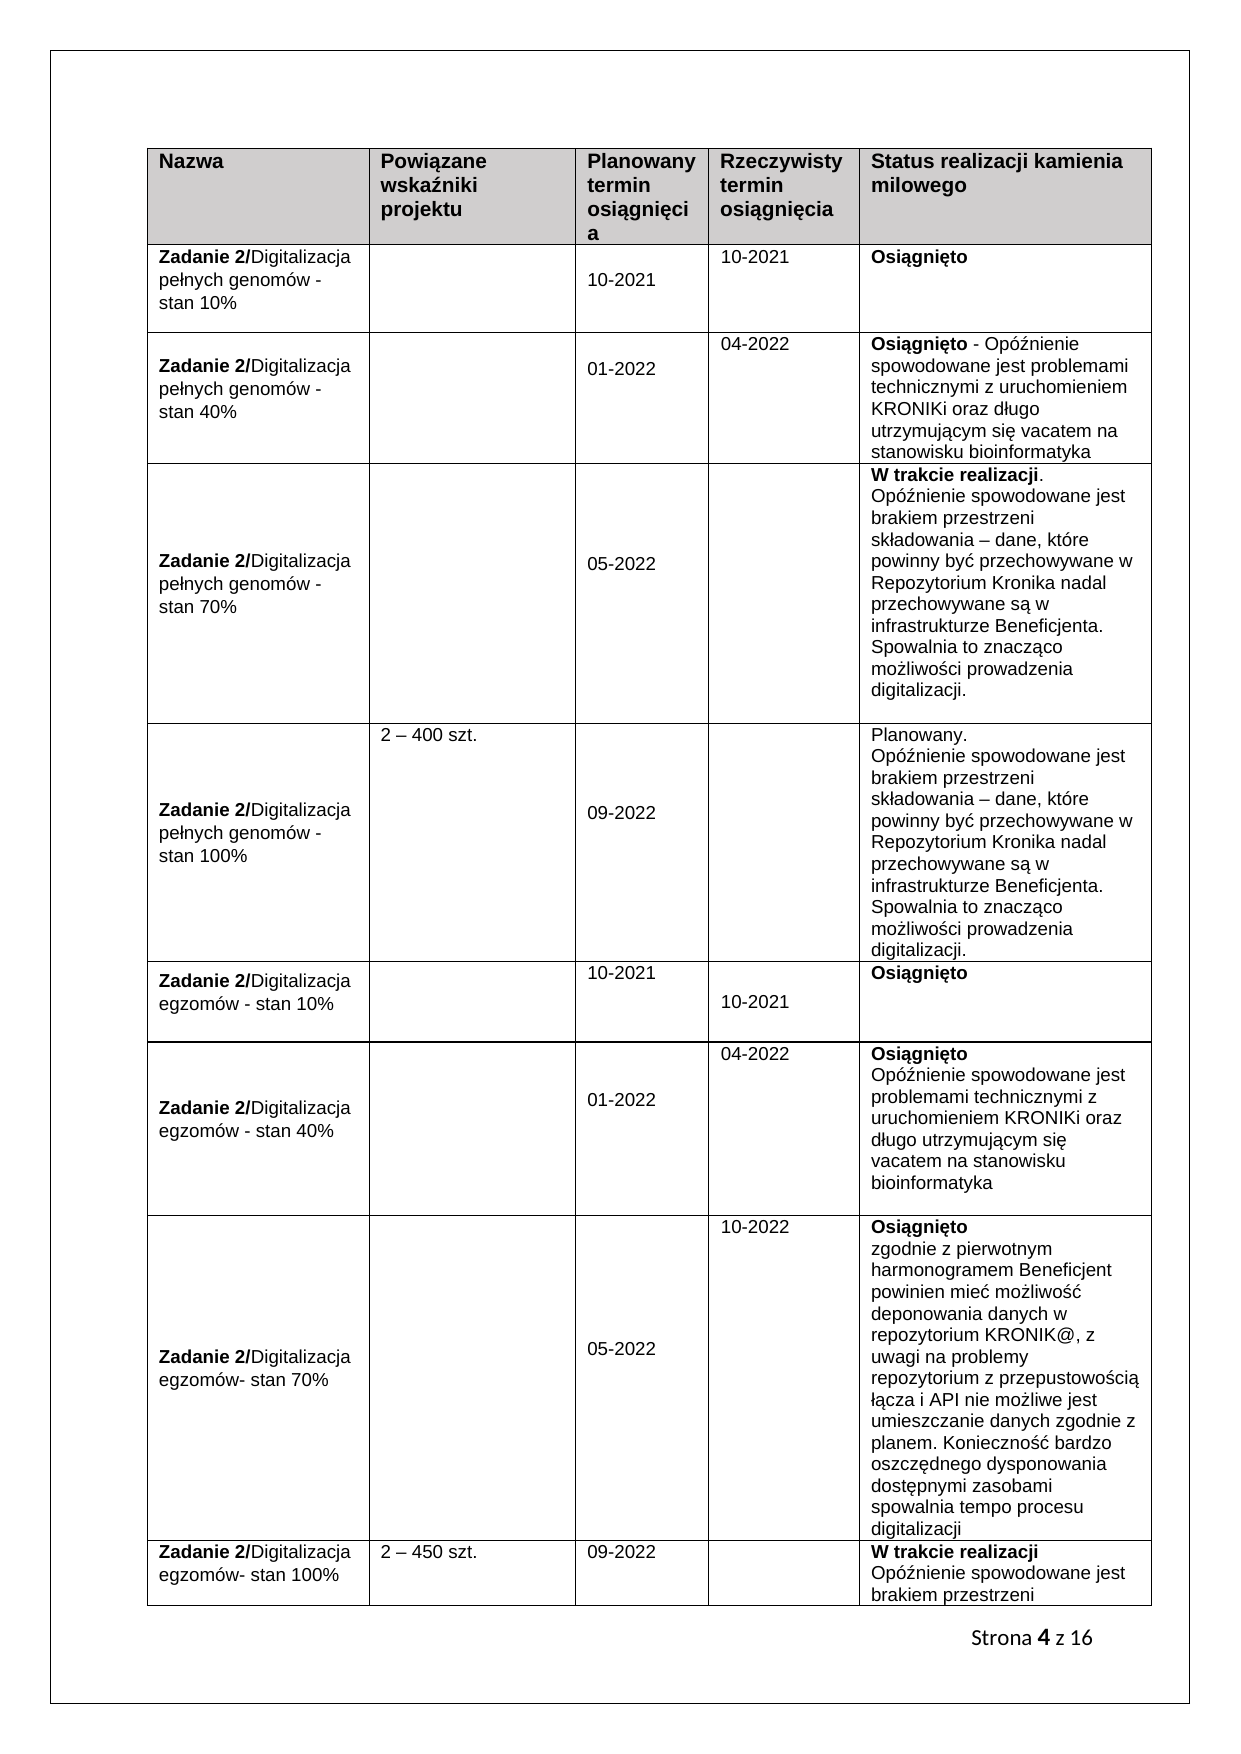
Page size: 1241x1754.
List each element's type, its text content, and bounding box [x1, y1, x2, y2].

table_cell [148, 1541, 369, 1605]
table_cell Zadanie 2/Digitalizacja egzomów - stan 40% [148, 1043, 369, 1215]
table_cell [709, 724, 859, 961]
table_cell Osiągnięto [860, 962, 1151, 1041]
table_cell 09-2022 [576, 724, 708, 961]
table_cell [370, 464, 575, 722]
table_cell 10-2021 [709, 245, 859, 332]
table_header Rzeczywisty termin osiągnięcia [709, 149, 859, 244]
table_cell 10-2021 [709, 962, 859, 1041]
table_cell [709, 1541, 859, 1605]
table_cell Planowany. Opóźnienie spowodowane jest brakiem przestrzeni składowania – dane, które powinny być przechowywane w Repozytorium Kronika nadal przechowywane są w infrastrukturze Beneficjenta. Spowalnia to znacząco możliwości prowadzenia digitalizacji. [860, 724, 1151, 961]
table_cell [860, 1541, 1151, 1605]
table_cell 04-2022 [709, 1043, 859, 1215]
table_cell [370, 1216, 575, 1539]
table_cell W trakcie realizacji. Opóźnienie spowodowane jest brakiem przestrzeni składowania – dane, które powinny być przechowywane w Repozytorium Kronika nadal przechowywane są w infrastrukturze Beneficjenta. Spowalnia to znacząco możliwości prowadzenia digitalizacji. [860, 464, 1151, 722]
table_cell [370, 333, 575, 463]
table_cell 01-2022 [576, 1043, 708, 1215]
table_header Planowany termin osiągnięcia [576, 149, 708, 244]
table_cell Osiągnięto Opóźnienie spowodowane jest problemami technicznymi z uruchomieniem KRONIKi oraz długo utrzymującym się vacatem na stanowisku bioinformatyka [860, 1043, 1151, 1215]
table_cell [370, 962, 575, 1041]
table_header Status realizacji kamienia milowego [860, 149, 1151, 244]
table_cell Zadanie 2/Digitalizacja pełnych genomów - stan 70% [148, 464, 369, 722]
table_cell Zadanie 2/Digitalizacja pełnych genomów - stan 10% [148, 245, 369, 332]
table_cell Zadanie 2/Digitalizacja pełnych genomów - stan 40% [148, 333, 369, 463]
table_cell 01-2022 [576, 333, 708, 463]
table_cell 10-2022 [709, 1216, 859, 1539]
table_cell 10-2021 [576, 962, 708, 1041]
table_cell Osiągnięto zgodnie z pierwotnym harmonogramem Beneficjent powinien mieć możliwość deponowania danych w repozytorium KRONIK@, z uwagi na problemy repozytorium z przepustowością łącza i API nie możliwe jest umieszczanie danych zgodnie z planem. Konieczność bardzo oszczędnego dysponowania dostępnymi zasobami spowalnia tempo procesu digitalizacji [860, 1216, 1151, 1539]
table_header Powiązane wskaźniki projektu [370, 149, 575, 244]
table_cell Zadanie 2/Digitalizacja egzomów - stan 10% [148, 962, 369, 1041]
table_cell Zadanie 2/Digitalizacja pełnych genomów - stan 100% [148, 724, 369, 961]
table_cell 04-2022 [709, 333, 859, 463]
table_cell 2 – 400 szt. [370, 724, 575, 961]
table_header Nazwa [148, 149, 369, 244]
table_cell Osiągnięto - Opóźnienie spowodowane jest problemami technicznymi z uruchomieniem KRONIKi oraz długo utrzymującym się vacatem na stanowisku bioinformatyka [860, 333, 1151, 463]
table_cell 09-2022 [576, 1541, 708, 1605]
table_cell [370, 245, 575, 332]
table_cell 10-2021 [576, 245, 708, 332]
table_cell 05-2022 [576, 464, 708, 722]
table_cell [370, 1043, 575, 1215]
table_cell Osiągnięto [860, 245, 1151, 332]
table_cell Zadanie 2/Digitalizacja egzomów- stan 70% [148, 1216, 369, 1539]
table_cell 05-2022 [576, 1216, 708, 1539]
table_cell 2 – 450 szt. [370, 1541, 575, 1605]
table_cell [709, 464, 859, 722]
